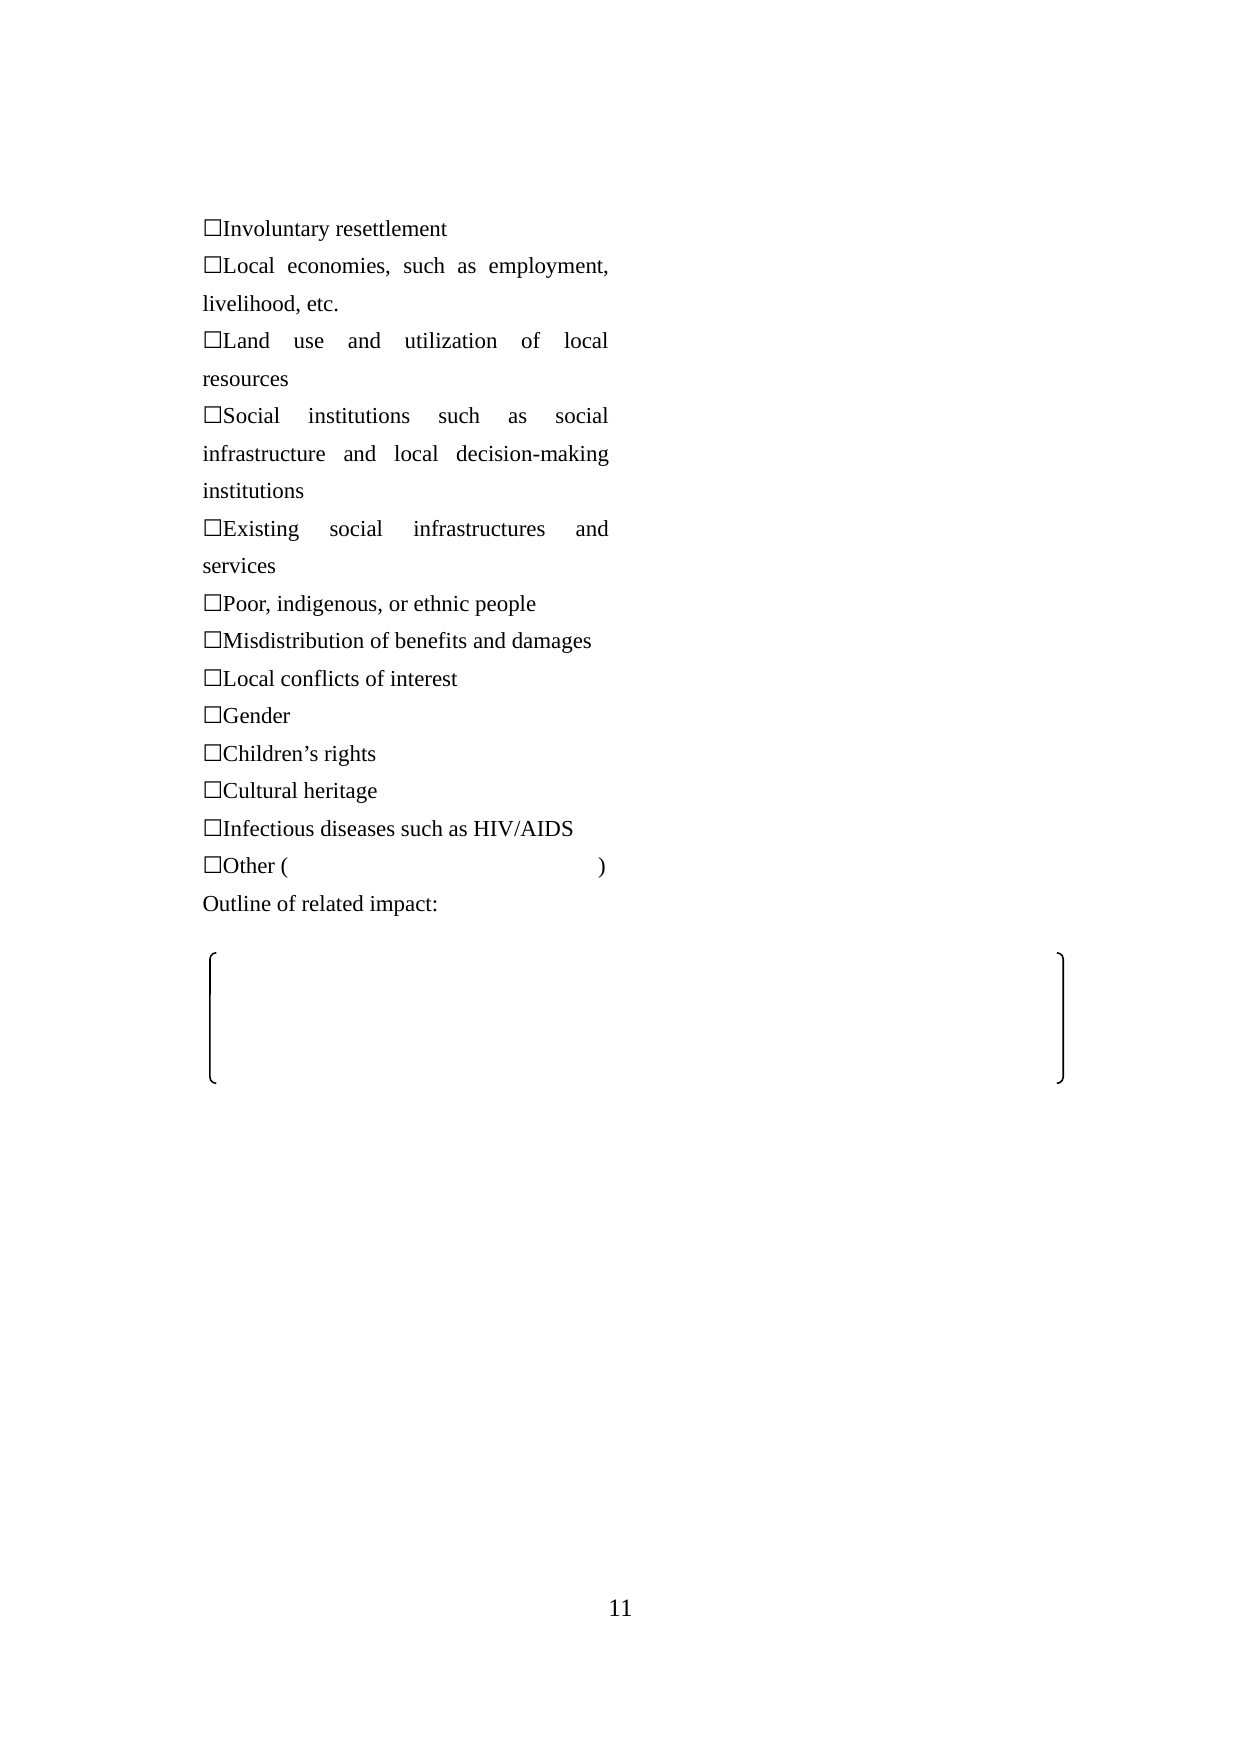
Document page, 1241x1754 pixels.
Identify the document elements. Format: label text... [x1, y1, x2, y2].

text ☐Land use and utilization of local resources [202, 322, 609, 397]
text ☐Poor, indigenous, or ethnic people [202, 584, 609, 622]
text ☐Social institutions such as social infrastructure and local decision-making institutions [202, 397, 609, 509]
text ☐Existing social infrastructures and services [202, 509, 609, 584]
text ☐Cultural heritage [202, 772, 609, 809]
text ☐Gender [202, 697, 609, 734]
text Outline of related impact: [202, 884, 609, 922]
text ☐Infectious diseases such as HIV/AIDS [202, 809, 609, 847]
text ☐Children’s rights [202, 734, 609, 772]
text ☐Local economies, such as employment, livelihood, etc. [202, 247, 609, 322]
text ☐Misdistribution of benefits and damages [202, 622, 609, 659]
text ☐Other ( ) [202, 847, 609, 884]
text ☐Local conflicts of interest [202, 659, 609, 697]
text ☐Involuntary resettlement [202, 209, 609, 247]
